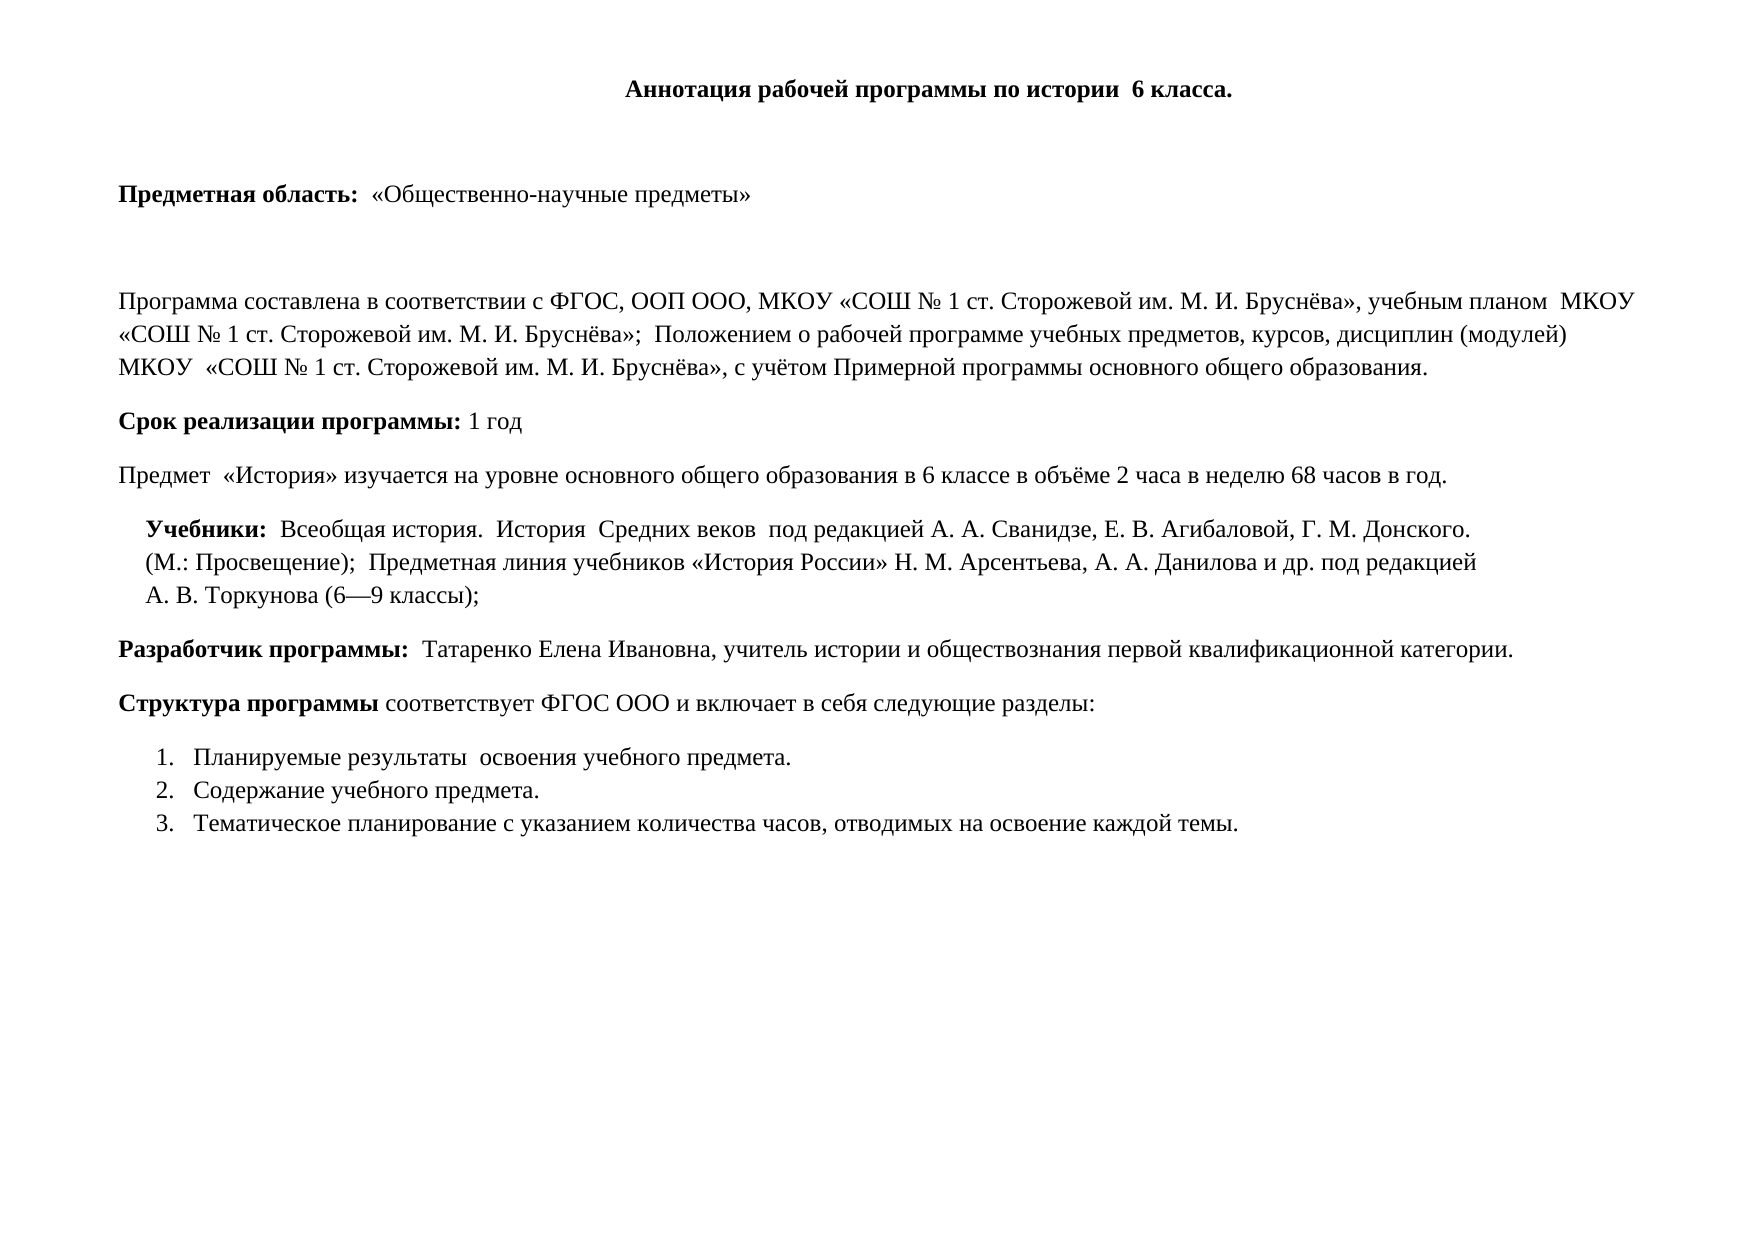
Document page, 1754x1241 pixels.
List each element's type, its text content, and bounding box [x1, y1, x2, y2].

text Разработчик программы: Татаренко Елена Ивановна, учитель истории и обществознания первой квалификационной категории. [118, 634, 1739, 663]
list Тематическое планирование с указанием количества часов, отводимых на освоение каждой темы. [156, 808, 1739, 836]
list Планируемые результаты освоения учебного предмета. [156, 742, 1739, 770]
text Срок реализации программы: 1 год [118, 406, 1739, 435]
text Структура программы соответствует ФГОС ООО и включает в себя следующие разделы: [118, 688, 1739, 717]
list Содержание учебного предмета. [156, 775, 1739, 803]
text Учебники: Всеобщая история. История Средних веков под редакцией А. А. Сванидзе, Е. В. Агибаловой, Г. М. Донского. (М.: Просвещение); Предметная линия учебников «История России» Н. М. Арсентьева, А. А. Данилова и др. под редакцией А. В. Торкунова (6—9 классы); [145, 514, 1639, 609]
text Аннотация рабочей программы по истории 6 класса. [118, 74, 1739, 103]
text Предмет «История» изучается на уровне основного общего образования в 6 классе в объёме 2 часа в неделю 68 часов в год. [118, 460, 1739, 489]
text Программа составлена в соответствии с ФГОС, ООП ООО, МКОУ «СОШ № 1 ст. Сторожевой им. М. И. Бруснёва», учебным планом МКОУ «СОШ № 1 ст. Сторожевой им. М. И. Бруснёва»; Положением о рабочей программе учебных предметов, курсов, дисциплин (модулей) МКОУ «СОШ № 1 ст. Сторожевой им. М. И. Бруснёва», с учётом Примерной программы основного общего образования. [118, 286, 1639, 381]
text Предметная область: «Общественно-научные предметы» [118, 179, 1739, 207]
